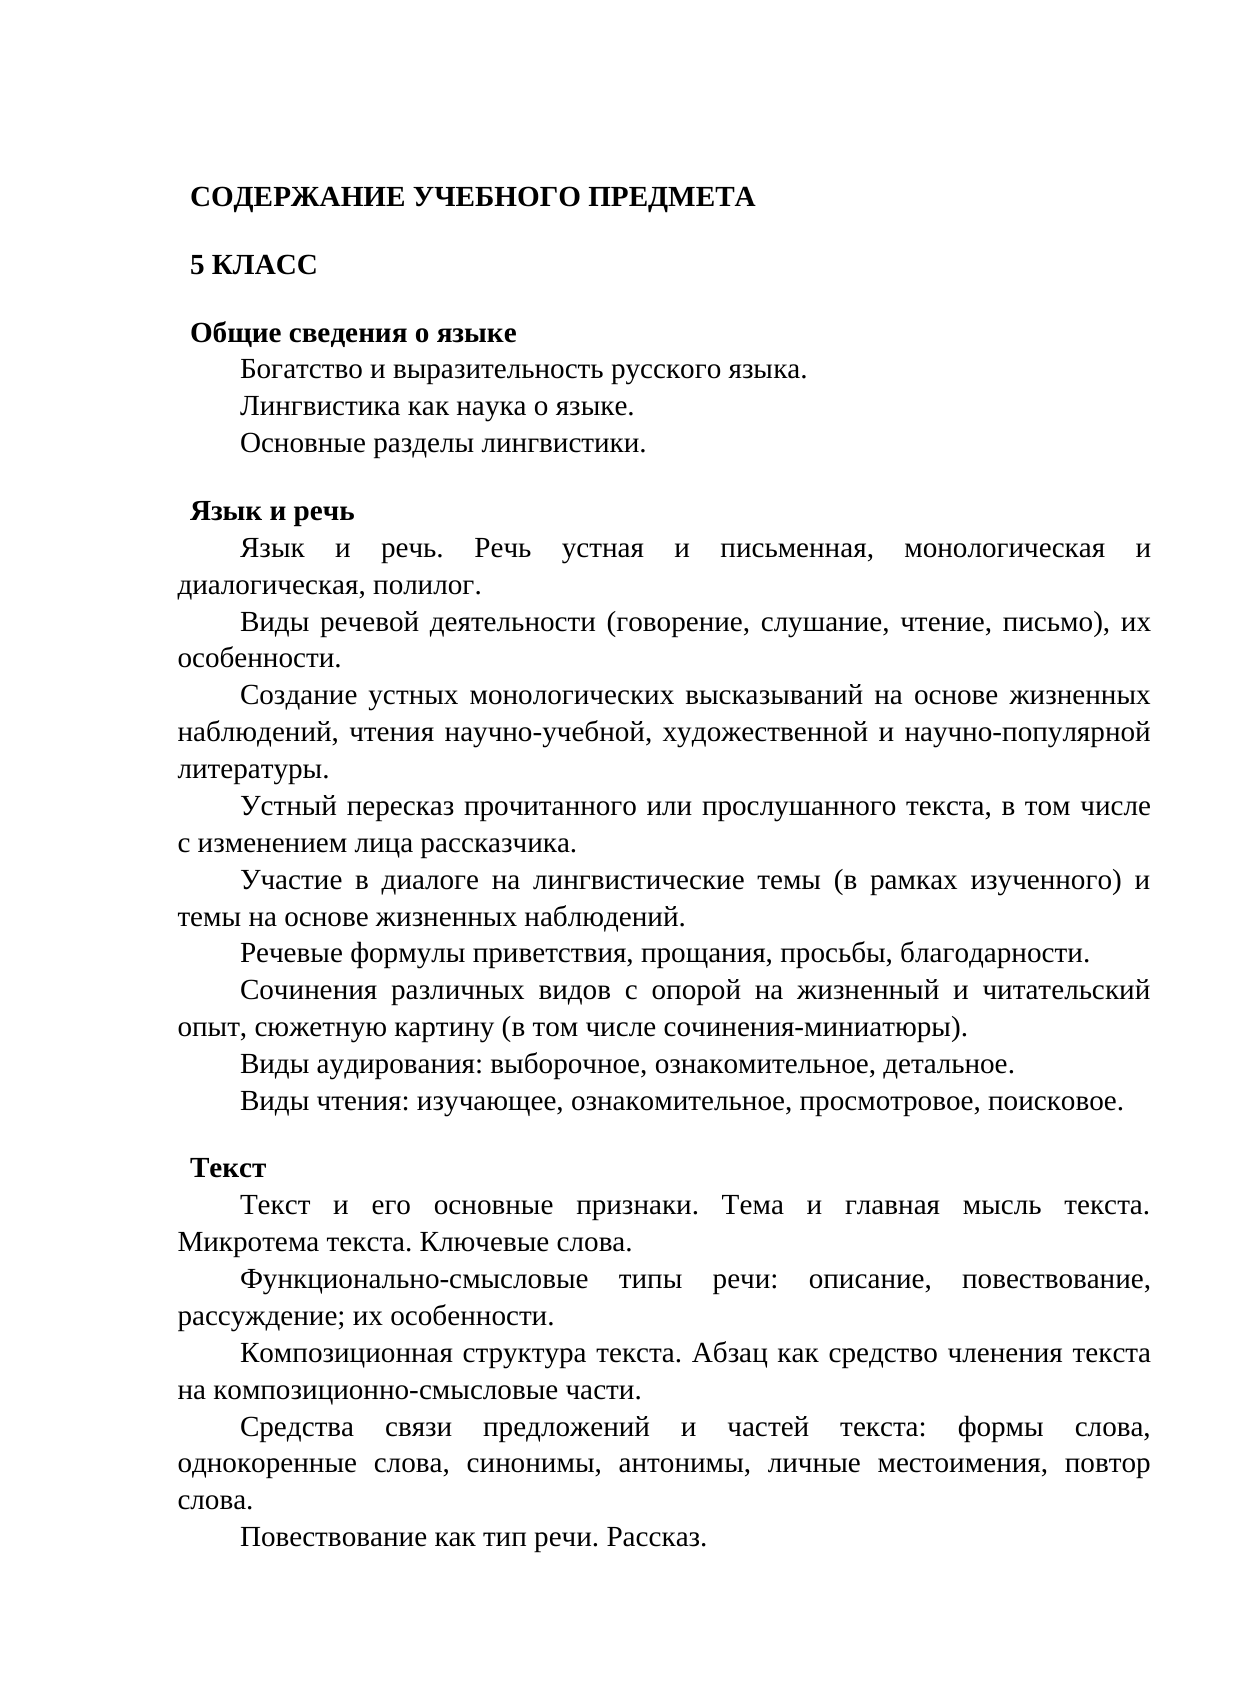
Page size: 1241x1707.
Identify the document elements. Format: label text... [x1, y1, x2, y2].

text Основные разделы лингвистики. [177, 425, 1152, 459]
text Текст [190, 1151, 1152, 1184]
text Богатство и выразительность русского языка. [177, 352, 1152, 385]
text Виды чтения: изучающее, ознакомительное, просмотровое, поисковое. [177, 1083, 1152, 1117]
text Участие в диалоге на лингвистические темы (в рамках изученного) и темы на основе жизненных наблюдений. [177, 862, 1152, 932]
text Речевые формулы приветствия, прощания, просьбы, благодарности. [177, 936, 1152, 969]
text Виды аудирования: выборочное, ознакомительное, детальное. [177, 1046, 1152, 1080]
text 5 КЛАСС [190, 247, 1152, 281]
text Общие сведения о языке [190, 315, 1152, 348]
text Повествование как тип речи. Рассказ. [177, 1519, 1152, 1553]
text Язык и речь. Речь устная и письменная, монологическая и диалогическая, полилог. [177, 530, 1152, 600]
text Средства связи предложений и частей текста: формы слова, однокоренные слова, синонимы, антонимы, личные местоимения, повтор слова. [177, 1409, 1152, 1516]
text Лингвистика как наука о языке. [177, 388, 1152, 422]
text Сочинения различных видов с опорой на жизненный и читательский опыт, сюжетную картину (в том числе сочинения-миниатюры). [177, 972, 1152, 1043]
text Язык и речь [190, 493, 1152, 527]
text Создание устных монологических высказываний на основе жизненных наблюдений, чтения научно-учебной, художественной и научно-популярной литературы. [177, 677, 1152, 785]
text Устный пересказ прочитанного или прослушанного текста, в том числе с изменением лица рассказчика. [177, 788, 1152, 858]
text Композиционная структура текста. Абзац как средство членения текста на композиционно-смысловые части. [177, 1335, 1152, 1405]
text Функционально-смысловые типы речи: описание, повествование, рассуждение; их особенности. [177, 1261, 1152, 1332]
text Текст и его основные признаки. Тема и главная мысль текста. Микротема текста. Ключевые слова. [177, 1187, 1152, 1258]
text СОДЕРЖАНИЕ УЧЕБНОГО ПРЕДМЕТА [190, 179, 1152, 213]
text Виды речевой деятельности (говорение, слушание, чтение, письмо), их особенности. [177, 604, 1152, 674]
